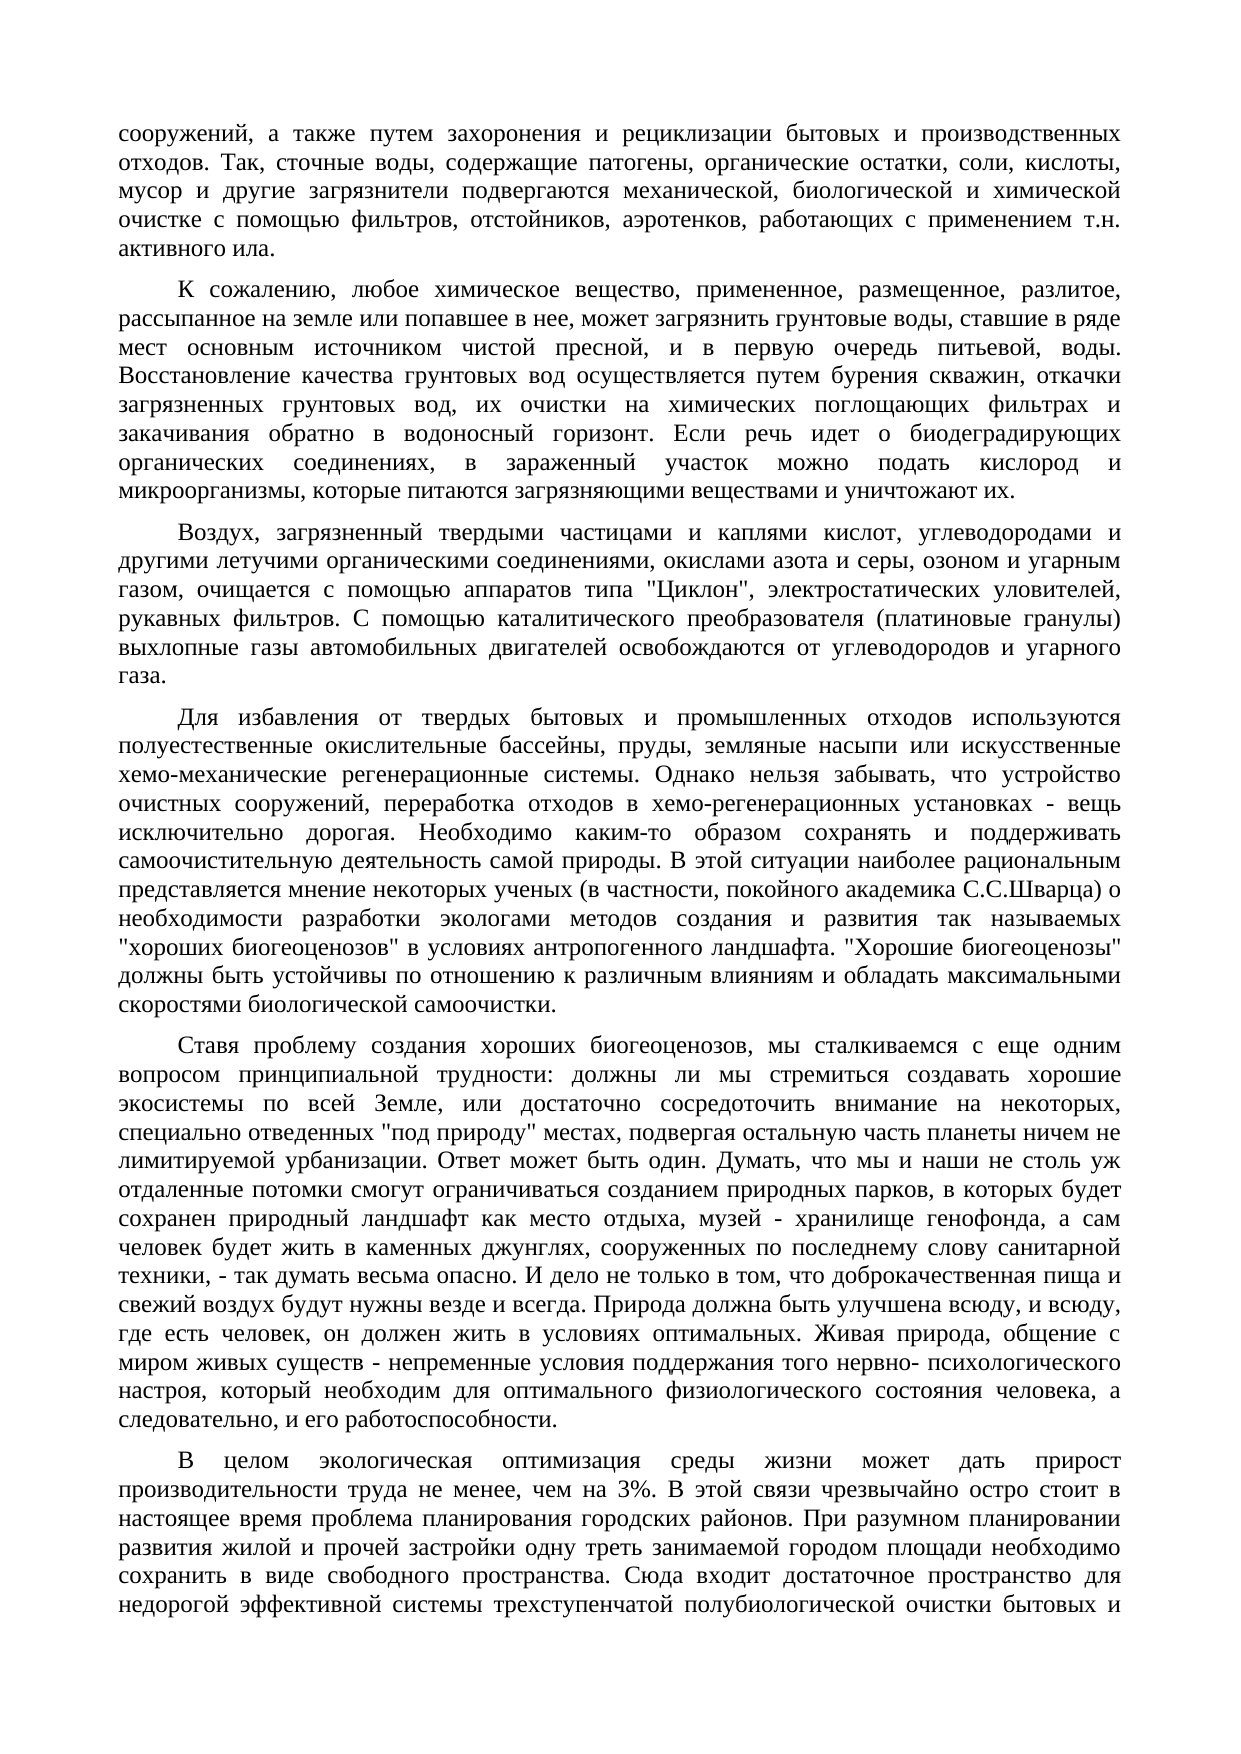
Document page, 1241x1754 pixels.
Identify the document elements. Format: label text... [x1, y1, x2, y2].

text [118, 1446, 1122, 1618]
text Воздух, загрязненный твердыми частицами и каплями кислот, углеводородами и другими летучими органическими соединениями, окислами азота и серы, озоном и угарным газом, очищается с помощью аппаратов типа "Циклон", электростатических уловителей, рукавных фильтров. С помощью каталитического преобразователя (платиновые гранулы) выхлопные газы автомобильных двигателей освобождаются от углеводородов и угарного газа. [118, 517, 1122, 689]
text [118, 118, 1122, 262]
text К сожалению, любое химическое вещество, примененное, размещенное, разлитое, рассыпанное на земле или попавшее в нее, может загрязнить грунтовые воды, ставшие в ряде мест основным источником чистой пресной, и в первую очередь питьевой, воды. Восстановление качества грунтовых вод осуществляется путем бурения скважин, откачки загрязненных грунтовых вод, их очистки на химических поглощающих фильтрах и закачивания обратно в водоносный горизонт. Если речь идет о биодеградирующих органических соединениях, в зараженный участок можно подать кислород и микроорганизмы, которые питаются загрязняющими веществами и уничтожают их. [118, 274, 1122, 504]
text Для избавления от твердых бытовых и промышленных отходов используются полуестественные окислительные бассейны, пруды, земляные насыпи или искусственные хемо-механические регенерационные системы. Однако нельзя забывать, что устройство очистных сооружений, переработка отходов в хемо-регенерационных установках - вещь исключительно дорогая. Необходимо каким-то образом сохранять и поддерживать самоочистительную деятельность самой природы. В этой ситуации наиболее рациональным представляется мнение некоторых ученых (в частности, покойного академика С.С.Шварца) о необходимости разработки экологами методов создания и развития так называемых "хороших биогеоценозов" в условиях антропогенного ландшафта. "Хорошие биогеоценозы" должны быть устойчивы по отношению к различным влияниям и обладать максимальными скоростями биологической самоочистки. [118, 702, 1122, 1018]
text Ставя проблему создания хороших биогеоценозов, мы сталкиваемся с еще одним вопросом принципиальной трудности: должны ли мы стремиться создавать хорошие экосистемы по всей Земле, или достаточно сосредоточить внимание на некоторых, специально отведенных "под природу" местах, подвергая остальную часть планеты ничем не лимитируемой урбанизации. Ответ может быть один. Думать, что мы и наши не столь уж отдаленные потомки смогут ограничиваться созданием природных парков, в которых будет сохранен природный ландшафт как место отдыха, музей - хранилище генофонда, а сам человек будет жить в каменных джунглях, сооруженных по последнему слову санитарной техники, - так думать весьма опасно. И дело не только в том, что доброкачественная пища и свежий воздух будут нужны везде и всегда. Природа должна быть улучшена всюду, и всюду, где есть человек, он должен жить в условиях оптимальных. Живая природа, общение с миром живых существ - непременные условия поддержания того нервно- психологического настроя, который необходим для оптимального физиологического состояния человека, а следовательно, и его работоспособности. [118, 1031, 1122, 1433]
